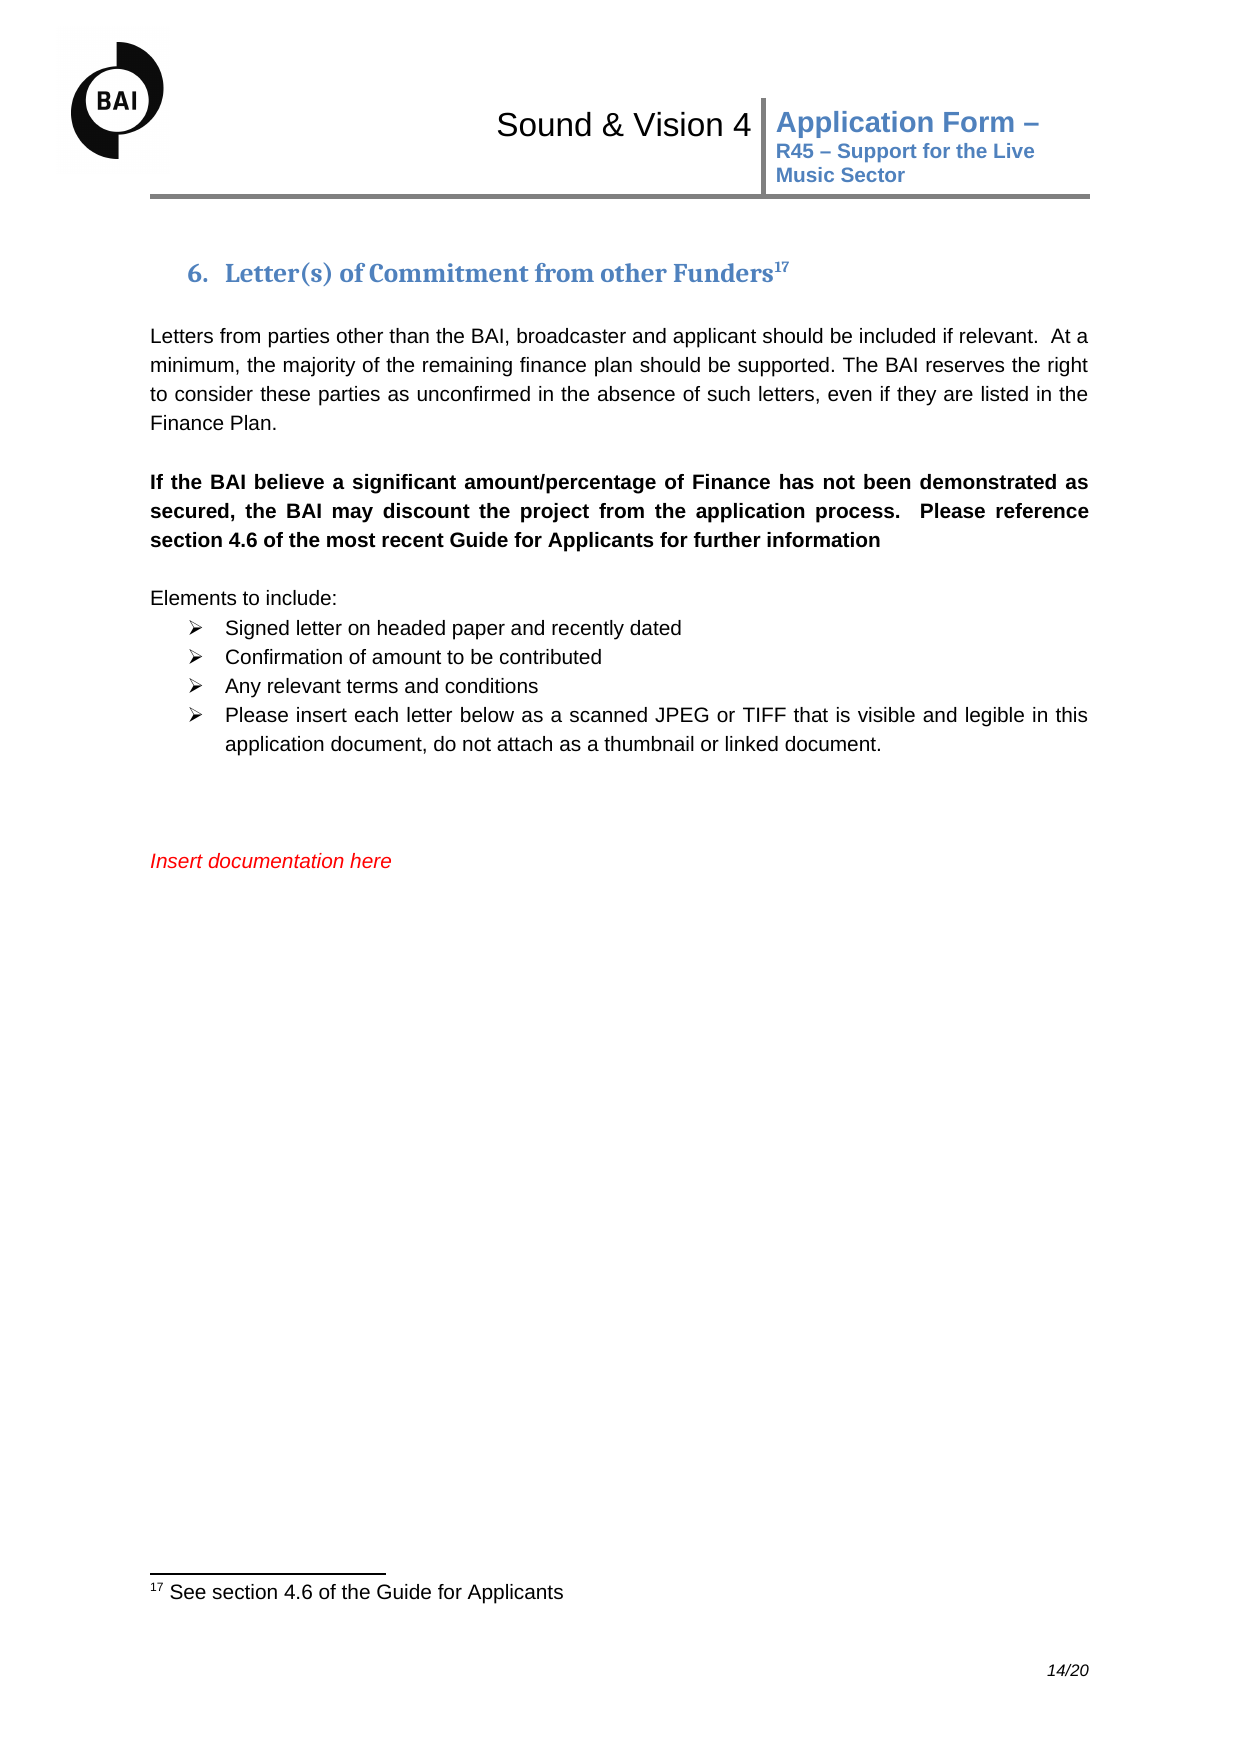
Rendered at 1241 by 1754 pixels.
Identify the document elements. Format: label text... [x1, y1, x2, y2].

text Letters from parties other than the BAI, broadcaster and applicant should be included if relevant. At a minimum, the majority of the remaining finance plan should be supported. The BAI reserves the right to consider these parties as unconfirmed in the absence of such letters, even if they are listed in the Finance Plan. [150, 318, 1090, 435]
list Please insert each letter below as a scanned JPEG or TIFF that is visible and legible in this application document, do not attach as a thumbnail or linked document. [187, 698, 1090, 756]
text Elements to include: [150, 581, 1090, 610]
list Signed letter on headed paper and recently dated [187, 610, 1090, 639]
text Insert documentation here [150, 843, 1090, 873]
list Any relevant terms and conditions [187, 668, 1090, 698]
list Confirmation of amount to be contributed [187, 639, 1090, 668]
subtitle Letter(s) of Commitment from other Funders [187, 258, 1090, 289]
text If the BAI believe a significant amount/percentage of Finance has not been demonstrated as secured, the BAI may discount the project from the application process. Please reference section 4.6 of the most recent Guide for Applicants for further information [150, 464, 1090, 552]
picture [56, 26, 171, 174]
